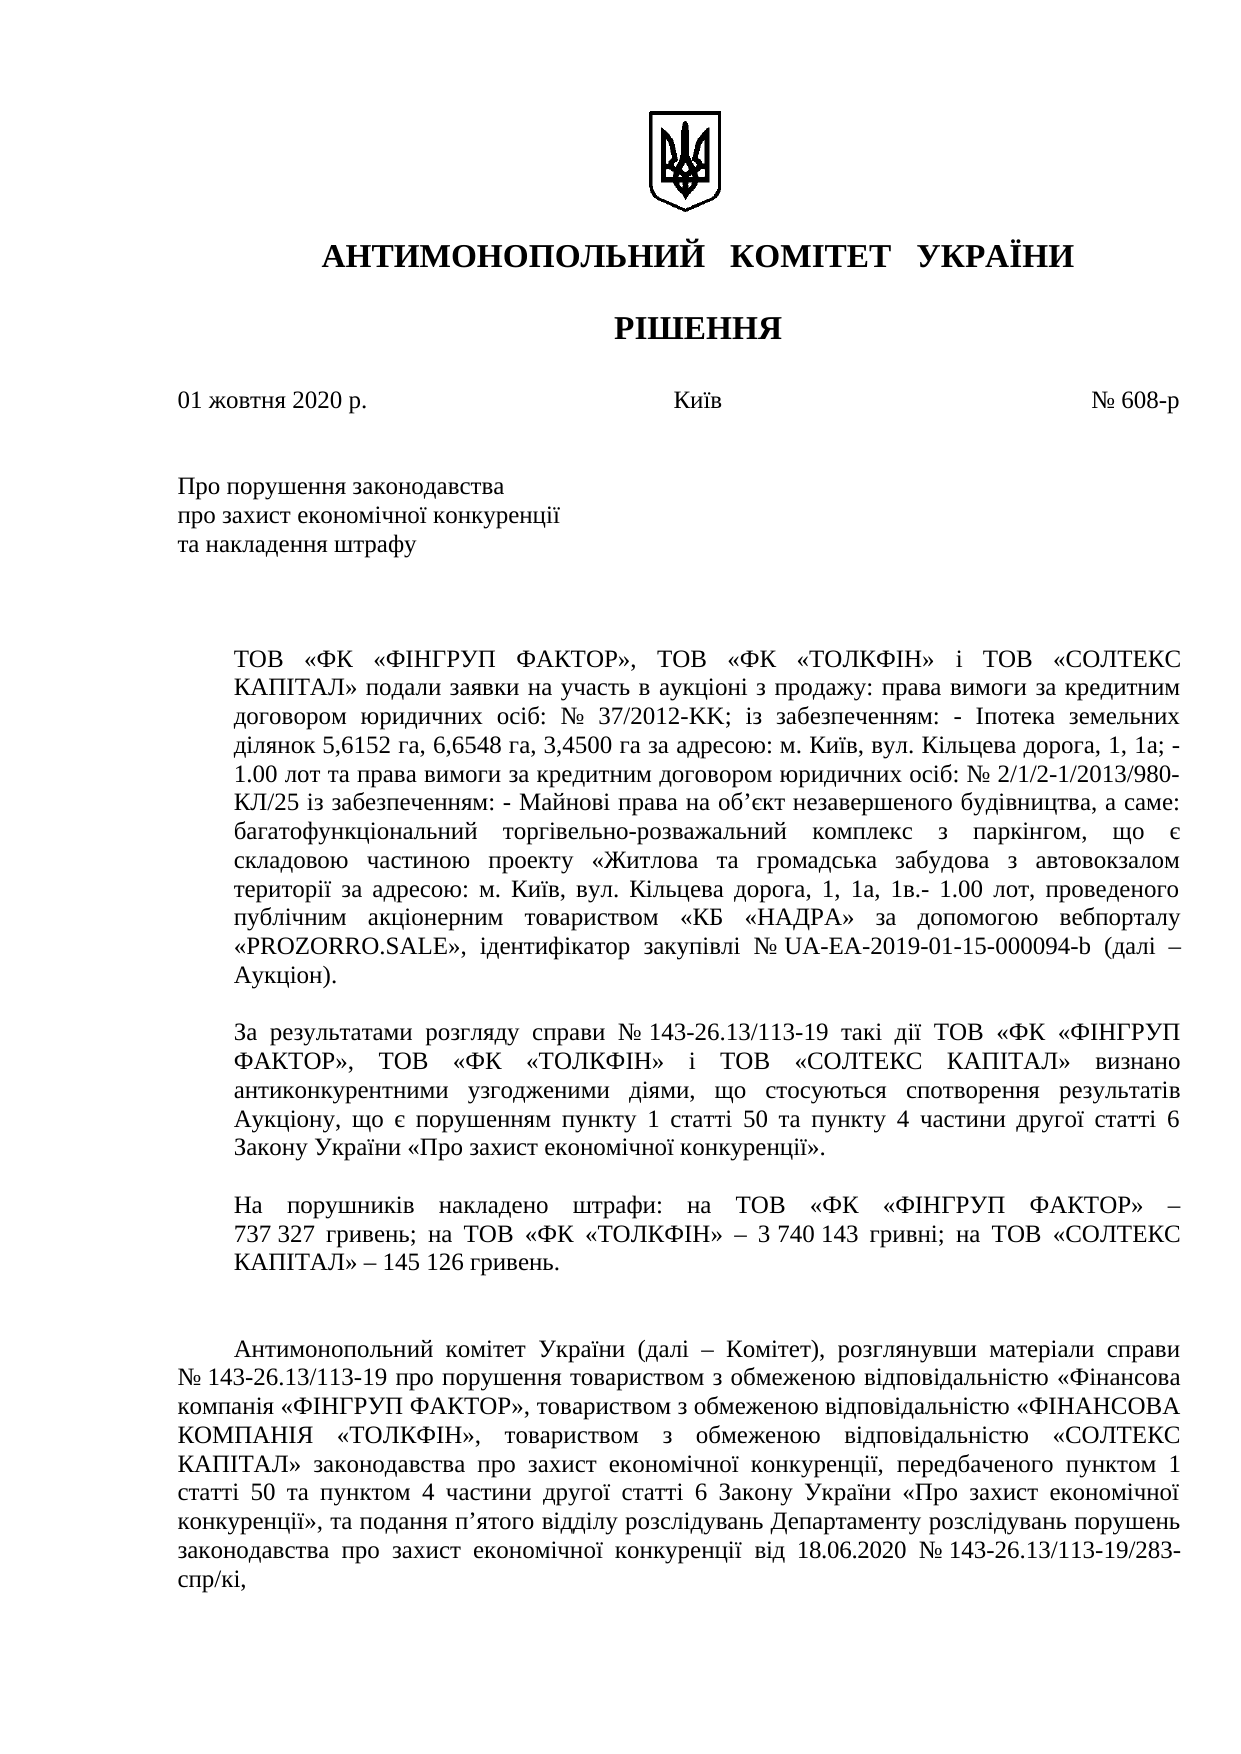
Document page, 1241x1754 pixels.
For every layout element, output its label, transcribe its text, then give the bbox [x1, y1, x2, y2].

text РІШЕННЯ [215, 308, 1181, 347]
text та накладення штрафу [177, 529, 1181, 557]
text 01 жовтня 2020 р. Київ № 608-р [177, 385, 1181, 414]
text За результатами розгляду справи № 143-26.13/113-19 такі дії ТОВ «ФК «ФІНГРУП ФАКТОР», ТОВ «ФК «ТОЛКФІН» і ТОВ «СОЛТЕКС КАПІТАЛ» визнано антиконкурентними узгодженими діями, що стосуються спотворення результатів Аукціону, що є порушенням пункту 1 статті 50 та пункту 4 частини другої статті 6 Закону України «Про захист економічної конкуренції». [233, 1017, 1181, 1161]
text Антимонопольний комітет України (далі – Комітет), розглянувши матеріали справи № 143-26.13/113-19 про порушення товариством з обмеженою відповідальністю «Фінансова компанія «ФІНГРУП ФАКТОР», товариством з обмеженою відповідальністю «ФІНАНСОВА КОМПАНІЯ «ТОЛКФІН», товариством з обмеженою відповідальністю «СОЛТЕКС КАПІТАЛ» законодавства про захист економічної конкуренції, передбаченого пунктом 1 статті 50 та пунктом 4 частини другої статті 6 Закону України «Про захист економічної конкуренції», та подання п’ятого відділу розслідувань Департаменту розслідувань порушень законодавства про захист економічної конкуренції від 18.06.2020 № 143-26.13/113-19/283-спр/кі, [177, 1334, 1181, 1592]
text про захист економічної конкуренції [177, 500, 1181, 529]
text АНТИМОНОПОЛЬНИЙ КОМІТЕТ УКРАЇНИ [215, 236, 1181, 275]
text Про порушення законодавства [177, 471, 1181, 500]
picture [635, 106, 735, 218]
text На порушників накладено штрафи: на ТОВ «ФК «ФІНГРУП ФАКТОР» – 737 327 гривень; на ТОВ «ФК «ТОЛКФІН» – 3 740 143 гривні; на ТОВ «СОЛТЕКС КАПІТАЛ» – 145 126 гривень. [233, 1190, 1181, 1276]
list ТОВ «ФК «ФІНГРУП ФАКТОР», ТОВ «ФК «ТОЛКФІН» і ТОВ «СОЛТЕКС КАПІТАЛ» подали заявки на участь в аукціоні з продажу: права вимоги за кредитним договорoм юридичних осіб: № 37/2012-KK; із забезпеченням: - Іпотека земельних ділянок 5,6152 га, 6,6548 га, 3,4500 га за адресою: м. Київ, вул. Кільцева дорога, 1, 1а; - 1.00 лот та права вимоги за кредитним договорoм юридичних осіб: № 2/1/2-1/2013/980-КЛ/25 із забезпеченням: - Майнові права на об’єкт незавершеного будівництва, а саме: багатофункціональний торгівельно-розважальний комплекс з паркінгом, що є складовою частиною проекту «Житлова та громадська забудова з автовокзалом території за адресою: м. Київ, вул. Кільцева дорога, 1, 1а, 1в.- 1.00 лот, проведеного публічним акціонерним товариством «КБ «НАДРА» за допомогою вебпорталу «PROZORRO.SALE», ідентифікатор закупівлі № UA-EA-2019-01-15-000094-b (далі – Аукціон). [233, 644, 1181, 989]
